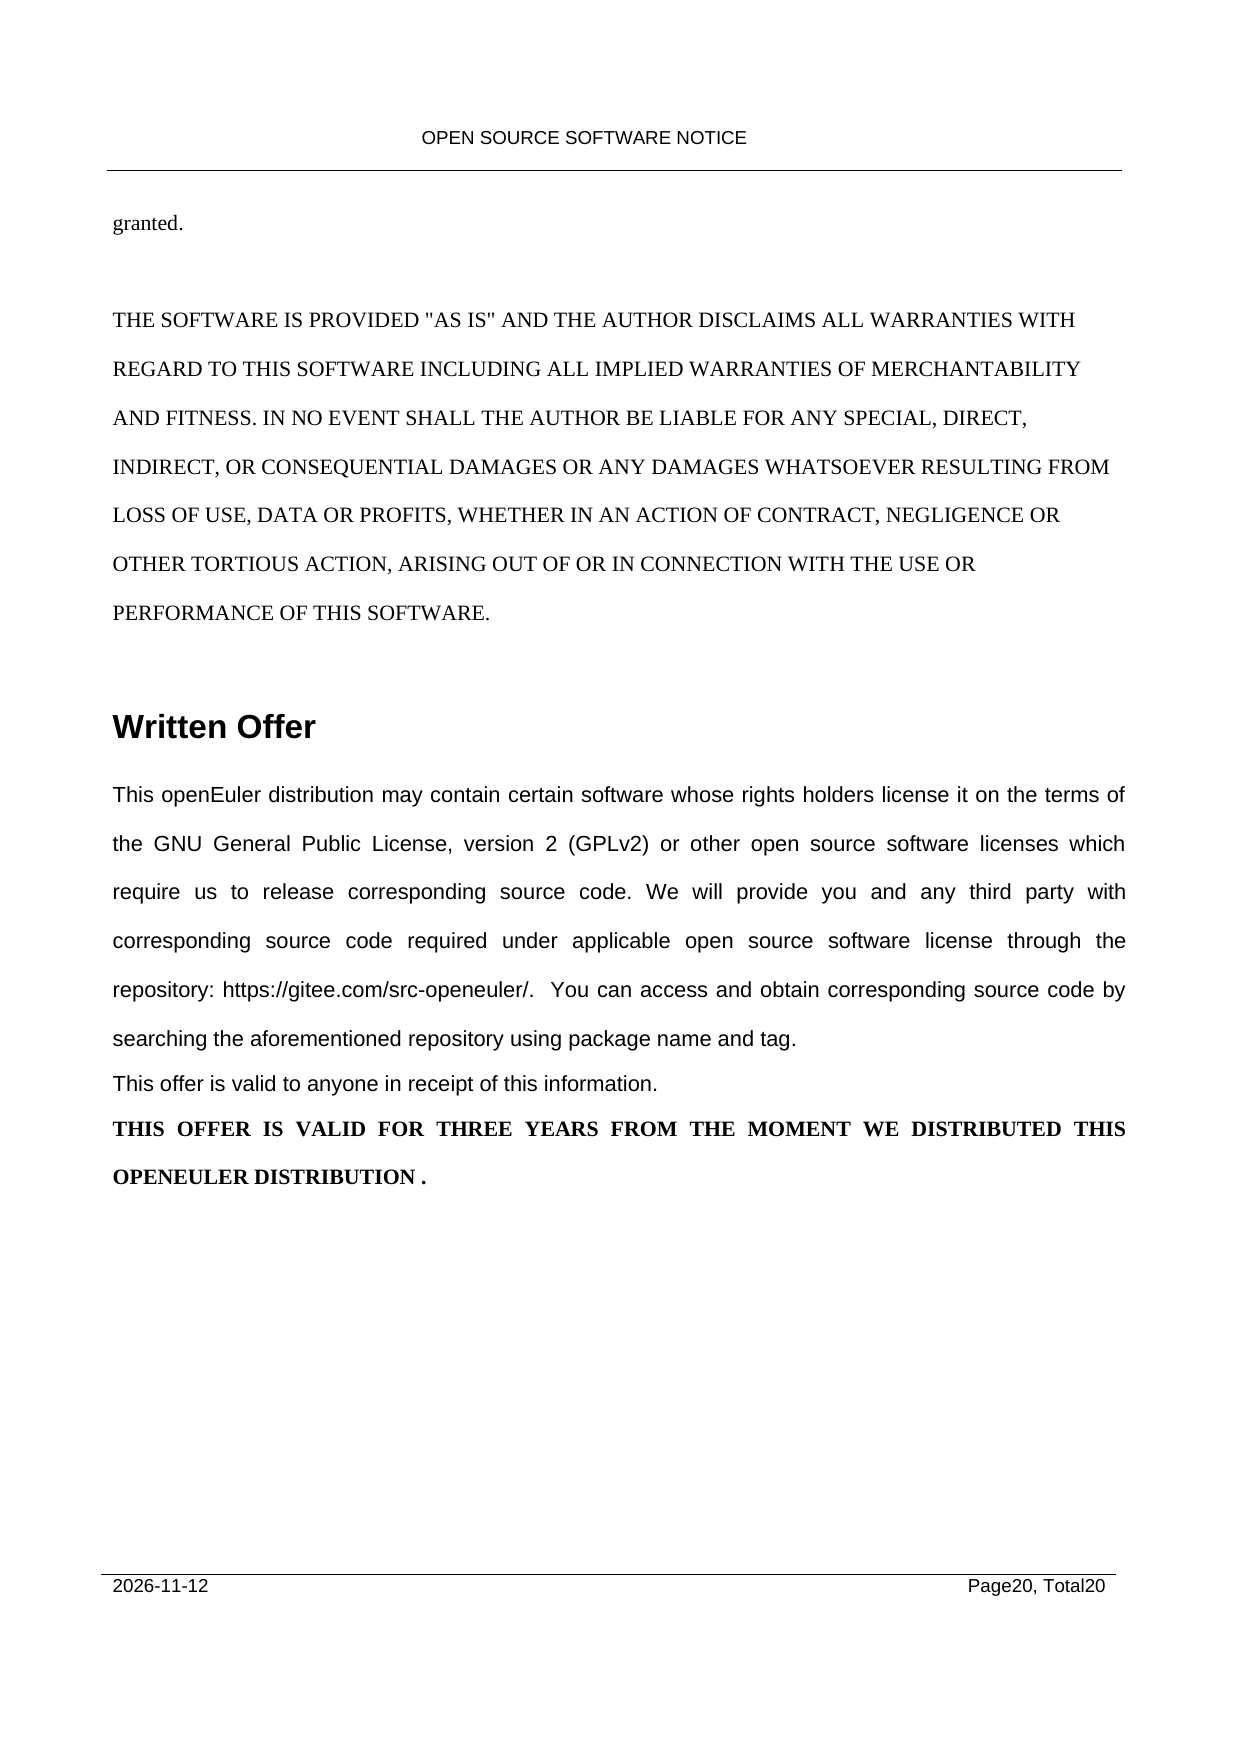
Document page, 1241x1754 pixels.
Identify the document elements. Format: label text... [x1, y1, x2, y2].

text This openEuler distribution may contain certain software whose rights holders license it on the terms of the GNU General Public License, version 2 (GPLv2) or other open source software licenses which require us to release corresponding source code. We will provide you and any third party with corresponding source code required under applicable open source software license through the repository: https://gitee.com/src-openeuler/. You can access and obtain corresponding source code by searching the aforementioned repository using package name and tag. [112, 778, 1128, 1054]
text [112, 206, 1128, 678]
text Written Offer [112, 694, 1128, 759]
text THIS OFFER IS VALID FOR THREE YEARS FROM THE MOMENT WE DISTRIBUTED THIS OPENEULER DISTRIBUTION . [112, 1112, 1128, 1193]
text This offer is valid to anyone in receipt of this information. [112, 1067, 1128, 1099]
